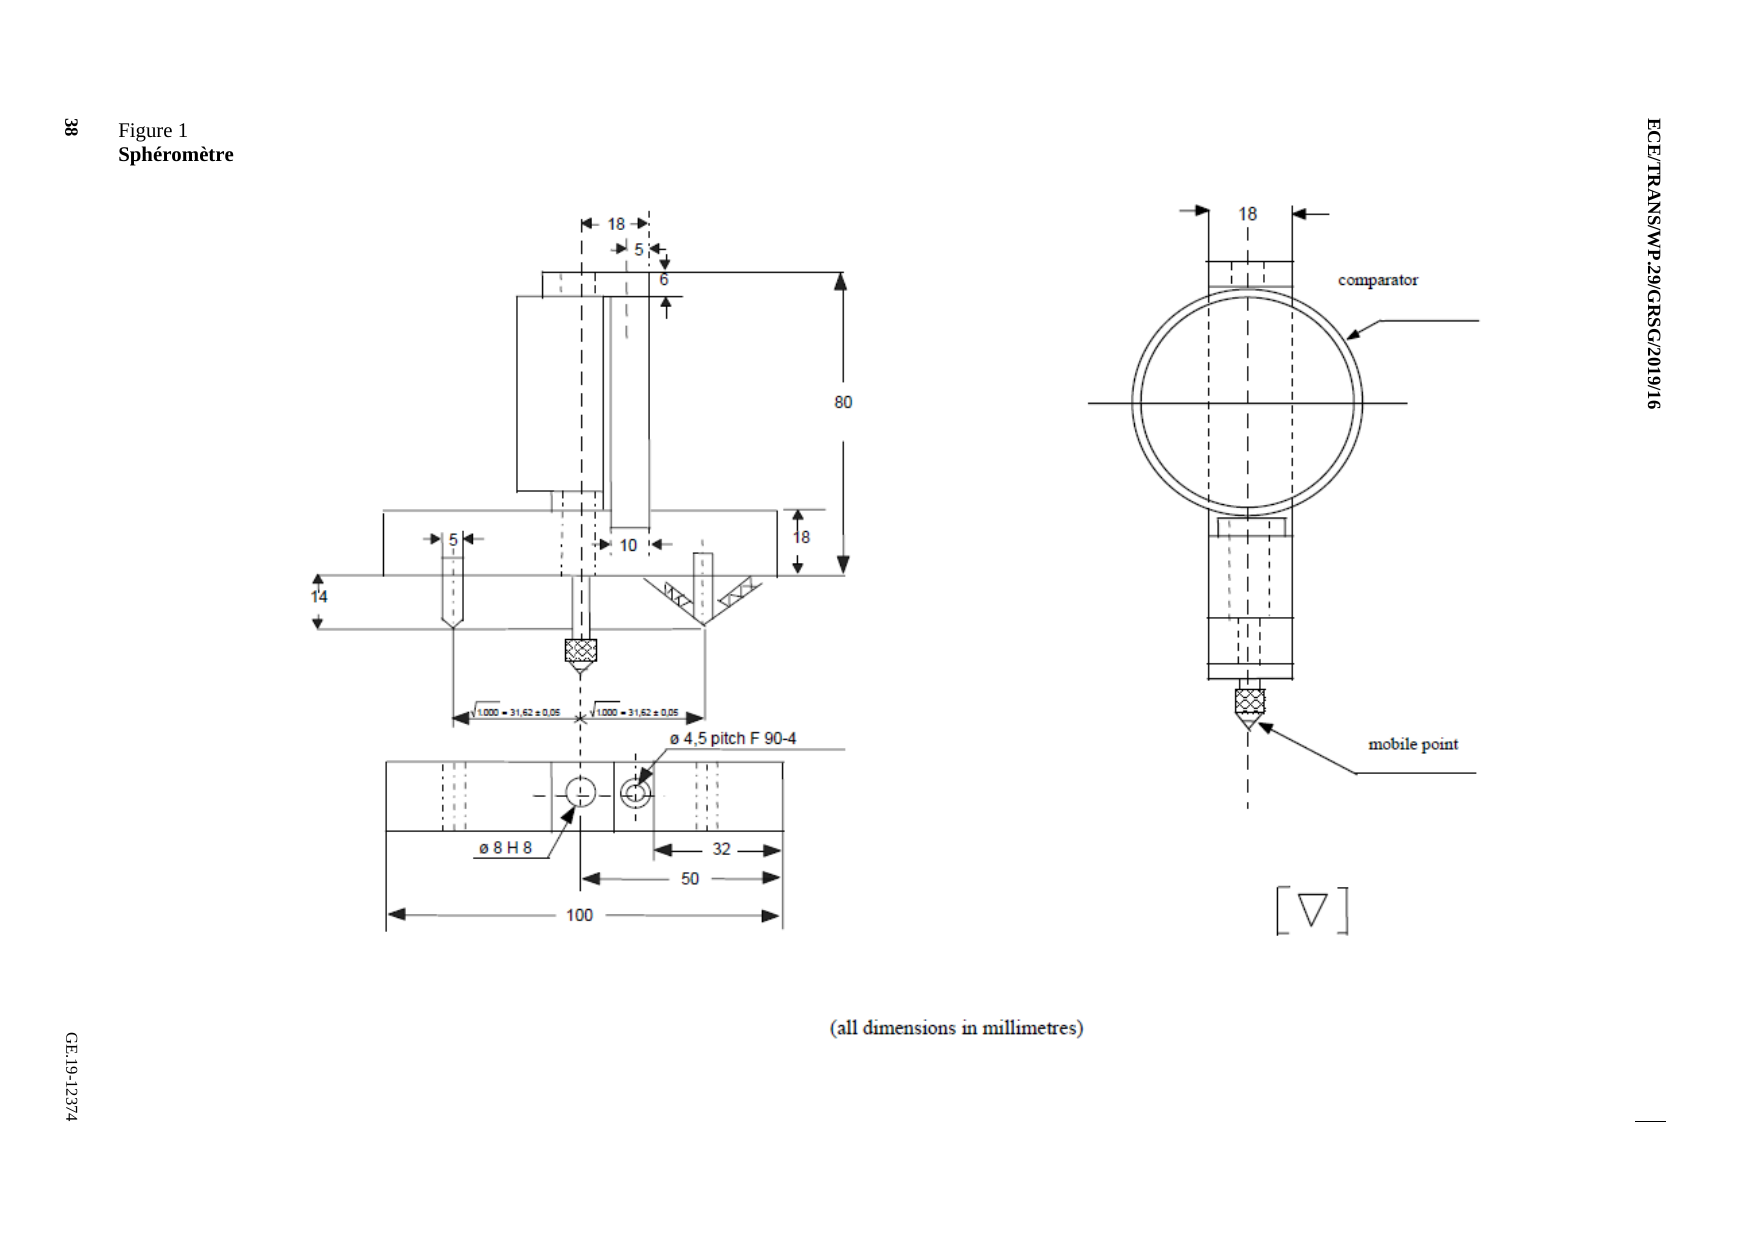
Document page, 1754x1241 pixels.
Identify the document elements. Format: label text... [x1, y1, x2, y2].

subtitle Figure 1 Sphéromètre [118, 118, 1606, 166]
picture [236, 203, 1521, 1048]
